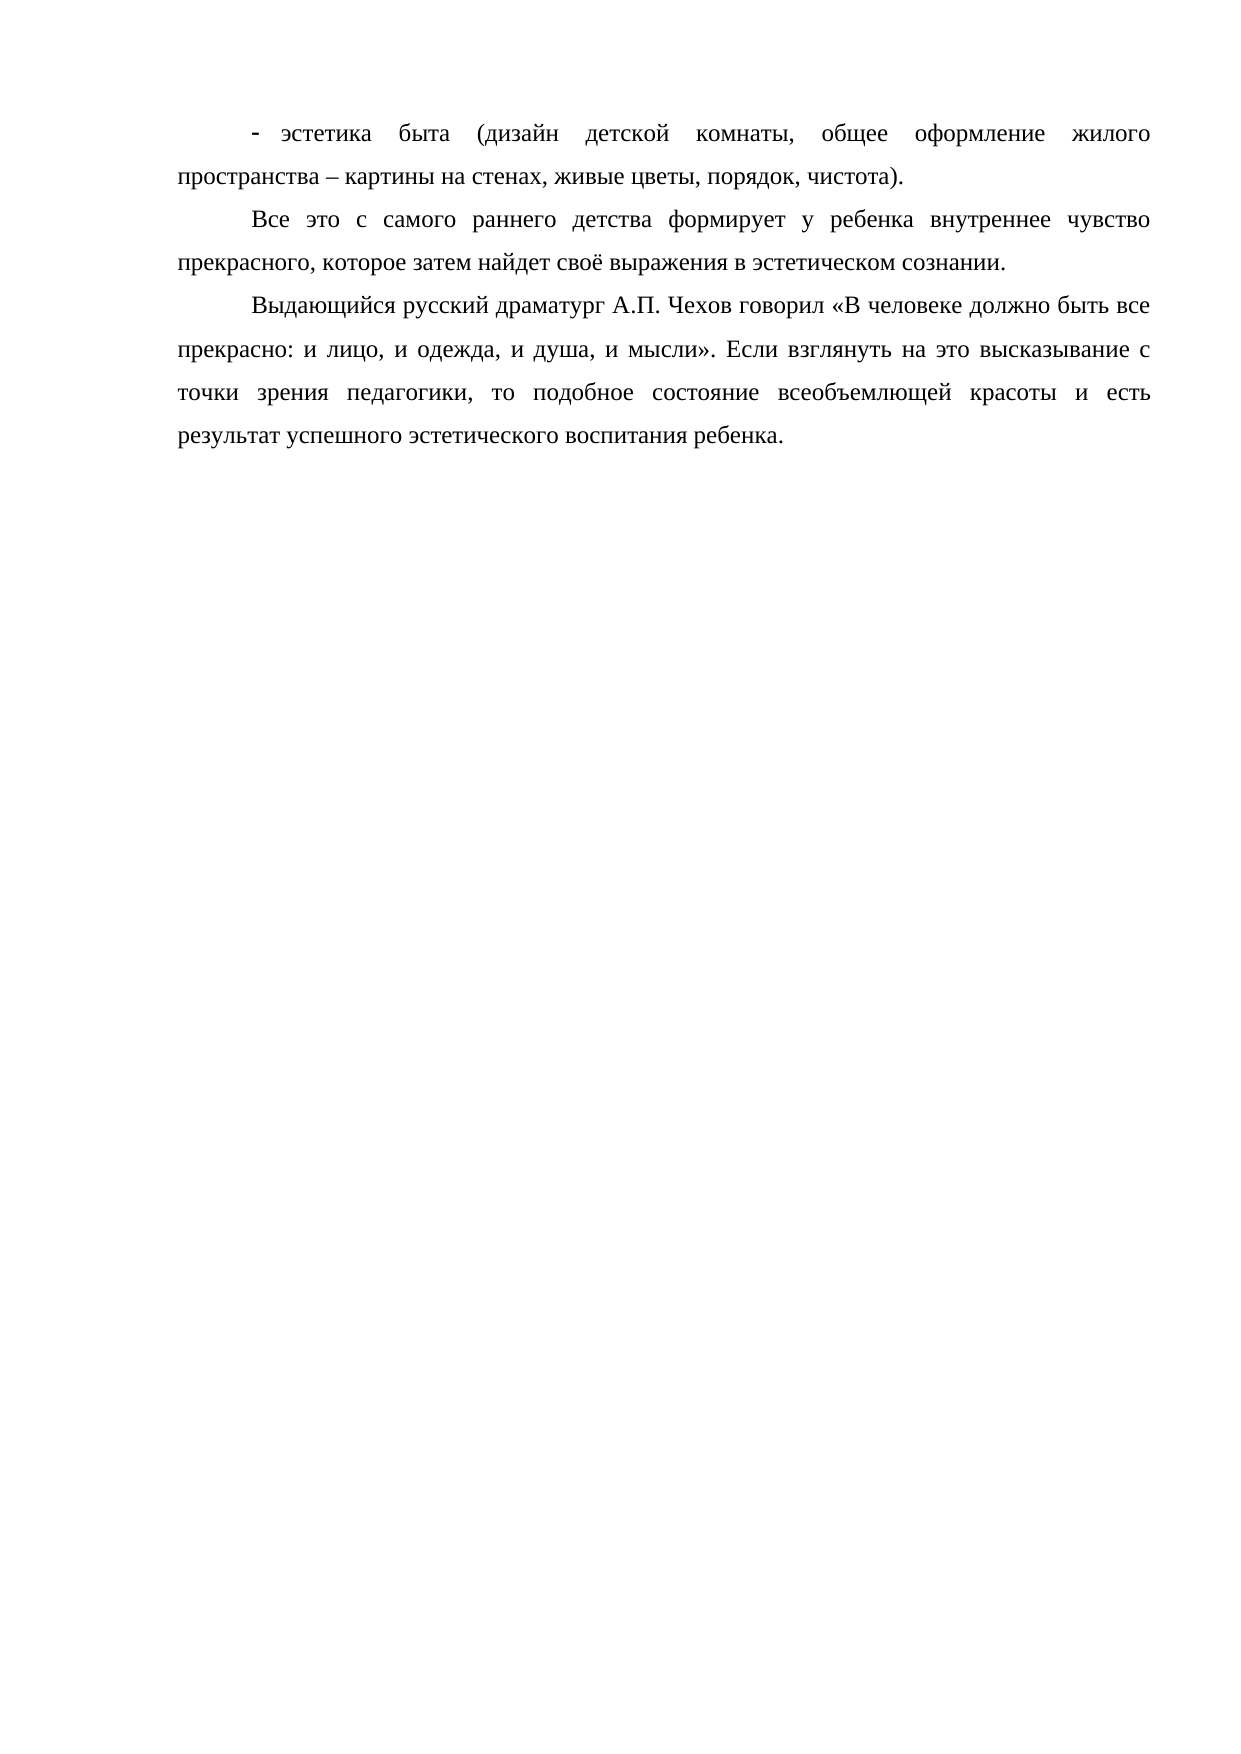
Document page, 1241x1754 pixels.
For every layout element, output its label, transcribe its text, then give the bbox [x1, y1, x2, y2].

text Все это с самого раннего детства формирует у ребенка внутреннее чувство прекрасного, которое затем найдет своё выражения в эстетическом сознании. [177, 204, 1152, 276]
text Выдающийся русский драматург А.П. Чехов говорил «В человеке должно быть все прекрасно: и лицо, и одежда, и душа, и мысли». Если взглянуть на это высказывание с точки зрения педагогики, то подобное состояние всеобъемлющей красоты и есть результат успешного эстетического воспитания ребенка. [177, 291, 1152, 449]
list эстетика быта (дизайн детской комнаты, общее оформление жилого пространства – картины на стенах, живые цветы, порядок, чистота). [177, 118, 1152, 190]
